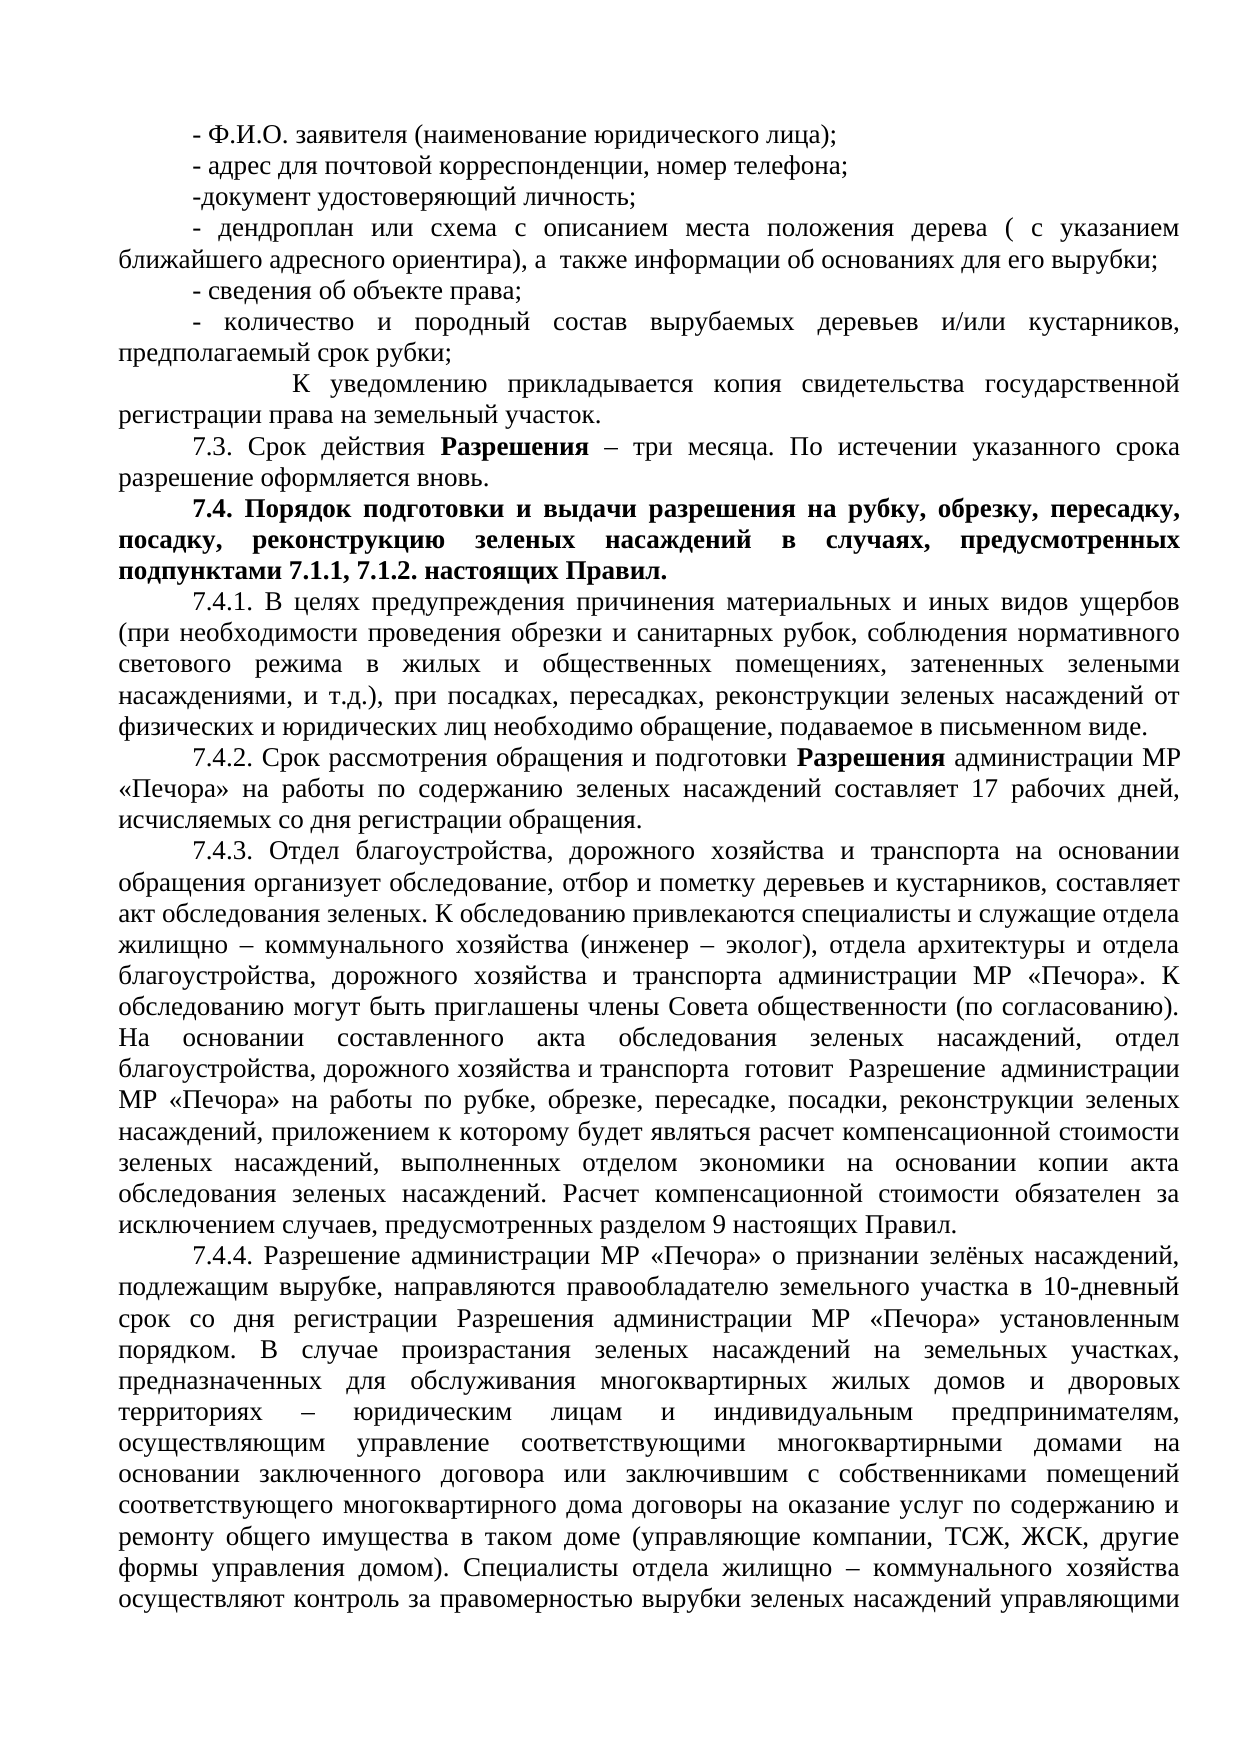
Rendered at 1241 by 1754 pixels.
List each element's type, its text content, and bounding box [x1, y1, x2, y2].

text 7.4.3. Отдел благоустройства, дорожного хозяйства и транспорта на основании обращения организует обследование, отбор и пометку деревьев и кустарников, составляет акт обследования зеленых. К обследованию привлекаются специалисты и служащие отдела жилищно – коммунального хозяйства (инженер – эколог), отдела архитектуры и отдела благоустройства, дорожного хозяйства и транспорта администрации МР «Печора». К обследованию могут быть приглашены члены Совета общественности (по согласованию). На основании составленного акта обследования зеленых насаждений, отдел благоустройства, дорожного хозяйства и транспорта готовит Разрешение администрации МР «Печора» на работы по рубке, обрезке, пересадке, посадки, реконструкции зеленых насаждений, приложением к которому будет являться расчет компенсационной стоимости зеленых насаждений, выполненных отделом экономики на основании копии акта обследования зеленых насаждений. Расчет компенсационной стоимости обязателен за исключением случаев, предусмотренных разделом 9 настоящих Правил. [118, 834, 1181, 1239]
text -документ удостоверяющий личность; [118, 180, 1181, 212]
text К уведомлению прикладывается копия свидетельства государственной регистрации права на земельный участок. [118, 367, 1181, 429]
text 7.4.1. В целях предупреждения причинения материальных и иных видов ущербов (при необходимости проведения обрезки и санитарных рубок, соблюдения нормативного светового режима в жилых и общественных помещениях, затененных зелеными насаждениями, и т.д.), при посадках, пересадках, реконструкции зеленых насаждений от физических и юридических лиц необходимо обращение, подаваемое в письменном виде. [118, 585, 1181, 741]
text 7.4.2. Срок рассмотрения обращения и подготовки Разрешения администрации МР «Печора» на работы по содержанию зеленых насаждений составляет 17 рабочих дней, исчисляемых со дня регистрации обращения. [118, 741, 1181, 834]
text - количество и породный состав вырубаемых деревьев и/или кустарников, предполагаемый срок рубки; [118, 305, 1181, 367]
text 7.3. Срок действия Разрешения – три месяца. По истечении указанного срока разрешение оформляется вновь. [118, 429, 1181, 492]
text - Ф.И.О. заявителя (наименование юридического лица); [118, 118, 1181, 149]
text 7.4. Порядок подготовки и выдачи разрешения на рубку, обрезку, пересадку, посадку, реконструкцию зеленых насаждений в случаях, предусмотренных подпунктами 7.1.1, 7.1.2. настоящих Правил. [118, 492, 1181, 585]
text - адрес для почтовой корреспонденции, номер телефона; [118, 149, 1181, 180]
text - сведения об объекте права; [118, 274, 1181, 305]
text - дендроплан или схема с описанием места положения дерева ( с указанием ближайшего адресного ориентира), а также информации об основаниях для его вырубки; [118, 212, 1181, 274]
